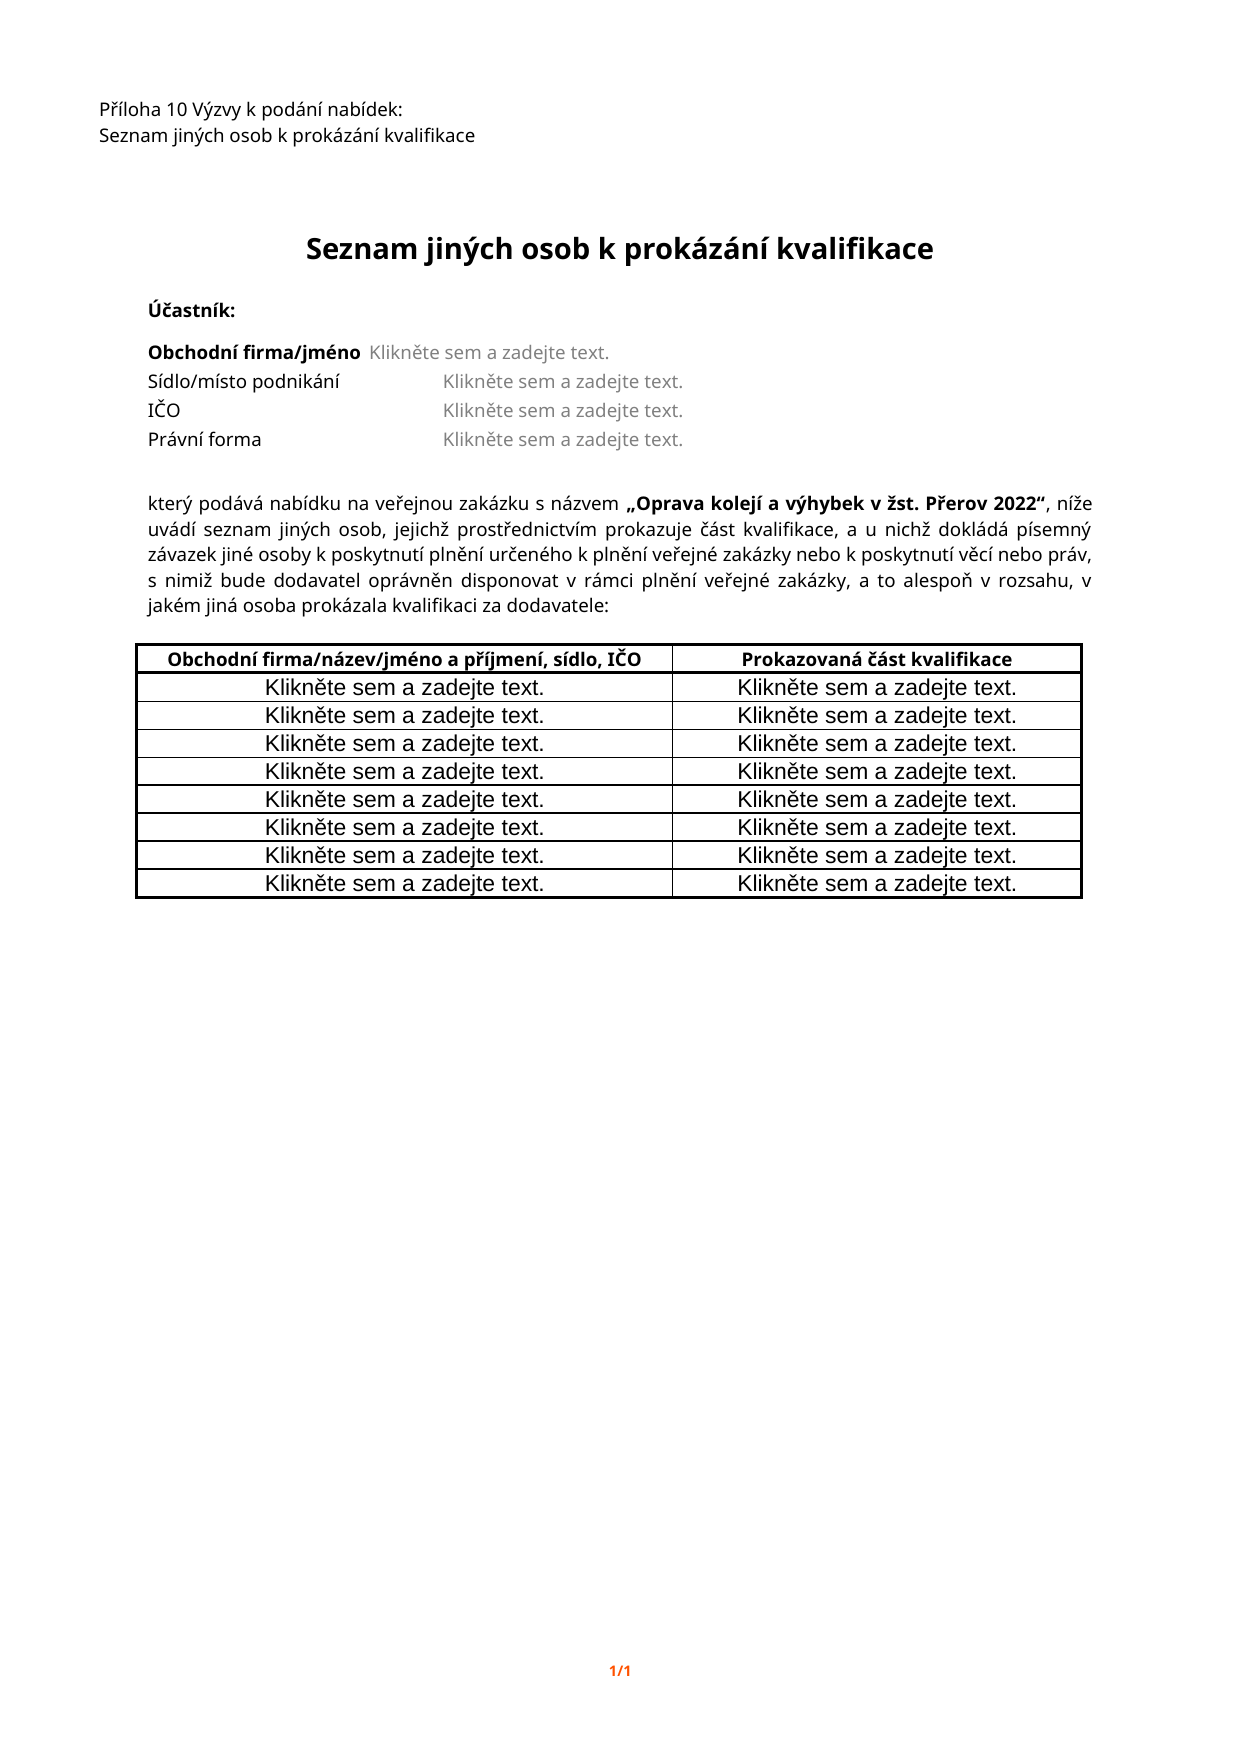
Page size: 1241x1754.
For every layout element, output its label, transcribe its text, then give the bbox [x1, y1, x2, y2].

text Obchodní firma/jméno [148, 336, 1093, 365]
table_header Obchodní firma/název/jméno a příjmení, sídlo, IČO [138, 646, 672, 671]
text který podává nabídku na veřejnou zakázku s názvem „Oprava kolejí a výhybek v žst. Přerov 2022“, níže uvádí seznam jiných osob, jejichž prostřednictvím prokazuje část kvalifikace, a u nichž dokládá písemný závazek jiné osoby k poskytnutí plnění určeného k plnění veřejné zakázky nebo k poskytnutí věcí nebo práv, s nimiž bude dodavatel oprávněn disponovat v rámci plnění veřejné zakázky, a to alespoň v rozsahu, v jakém jiná osoba prokázala kvalifikaci za dodavatele: [148, 490, 1093, 618]
text IČO [148, 394, 1093, 423]
text Účastník: [148, 293, 1093, 324]
text Sídlo/místo podnikání [148, 365, 1093, 394]
text Právní forma [148, 423, 1093, 452]
title Seznam jiných osob k prokázání kvalifikace [148, 228, 1093, 268]
table_header Prokazovaná část kvalifikace [673, 646, 1080, 671]
